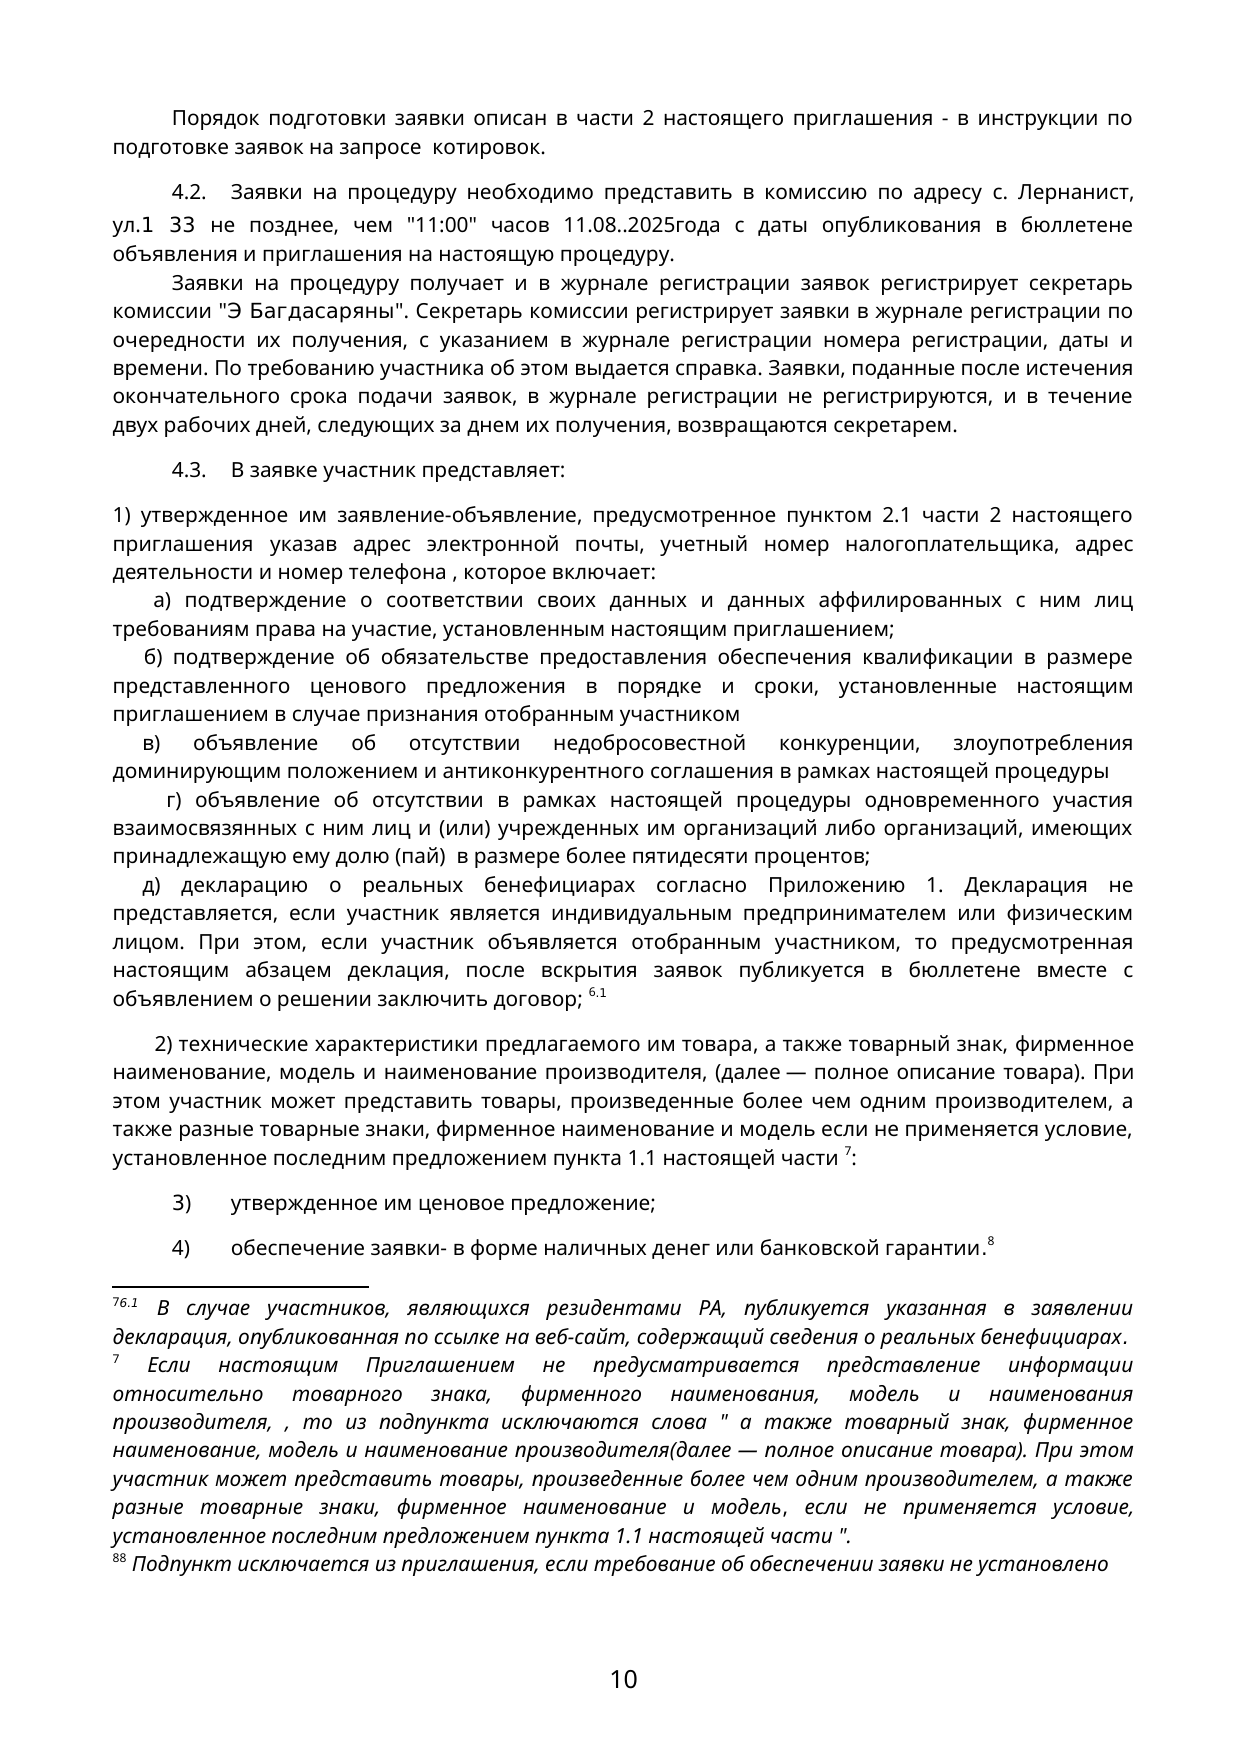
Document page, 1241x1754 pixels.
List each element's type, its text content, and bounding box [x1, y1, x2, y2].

text 1) утвержденное им заявление-объявление, предусмотренное пунктом 2.1 части 2 настоящего приглашения указав адрес электронной почты, учетный номер налогоплательщика, адрес деятельности и номер телефона , которое включает: [112, 500, 1134, 586]
text 4) обеспечение заявки- в форме наличных денег или банковской гарантии.8 [112, 1233, 1134, 1261]
text 2) технические характеристики предлагаемого им товара, а также товарный знак, фирменное наименование, модель и наименование производителя, (далее — полное описание товара). При этом участник может представить товары, произведенные более чем одним производителем, а также разные товарные знаки, фирменное наименование и модель если не применяется условие, установленное последним предложением пункта 1.1 настоящей части 7: [112, 1029, 1134, 1171]
text д) декларацию о реальных бенефициарах согласно Приложению 1. Декларация не представляется, если участник является индивидуальным предпринимателем или физическим лицом. При этом, если участник объявляется отобранным участником, то предусмотренная настоящим абзацем деклация, после вскрытия заявок публикуется в бюллетене вместе с объявлением о решении заключить договор; 6.1 [112, 870, 1134, 1012]
text а) подтверждение о соответствии своих данных и данных аффилированных с ним лиц требованиям права на участие, установленным настоящим приглашением; [112, 586, 1134, 642]
text г) объявление об отсутствии в рамках настоящей процедуры одновременного участия взаимосвязянных с ним лиц и (или) учрежденных им организаций либо организаций, имеющих принадлежащую ему долю (пай) в размере более пятидесяти процентов; [112, 785, 1134, 870]
text б) подтверждение об обязательстве предоставления обеспечения квалификации в размере представленного ценового предложения в порядке и сроки, установленные настоящим приглашением в случае признания отобранным участником [112, 642, 1134, 728]
text Заявки на процедуру получает и в журнале регистрации заявок регистрирует секретарь комиссии "Э Багдасаряны". Секретарь комиссии регистрирует заявки в журнале регистрации по очередности их получения, с указанием в журнале регистрации номера регистрации, даты и времени. По требованию участника об этом выдается справка. Заявки, поданные после истечения окончательного срока подачи заявок, в журнале регистрации не регистрируются, и в течение двух рабочих дней, следующих за днем их получения, возвращаются секретарем. [112, 268, 1134, 438]
text 4.2. Заявки на процедуру необходимо представить в комиссию по адресу с. Лернанист, ул.1 33 не позднее, чем "11:00" часов 11.08..2025года с даты опубликования в бюллетене объявления и приглашения на настоящую процедуру. [112, 177, 1134, 268]
text Порядок подготовки заявки описан в части 2 настоящего приглашения - в инструкции по подготовке заявок на запросе котировок. [112, 103, 1134, 160]
text 3) утвержденное им ценовое предложение; [112, 1188, 1134, 1216]
text 4.3. В заявке участник представляет: [112, 455, 1134, 484]
text в) объявление об отсутствии недобросовестной конкуренции, злоупотребления доминирующим положением и антиконкурентного соглашения в рамках настоящей процедуры [112, 728, 1134, 785]
